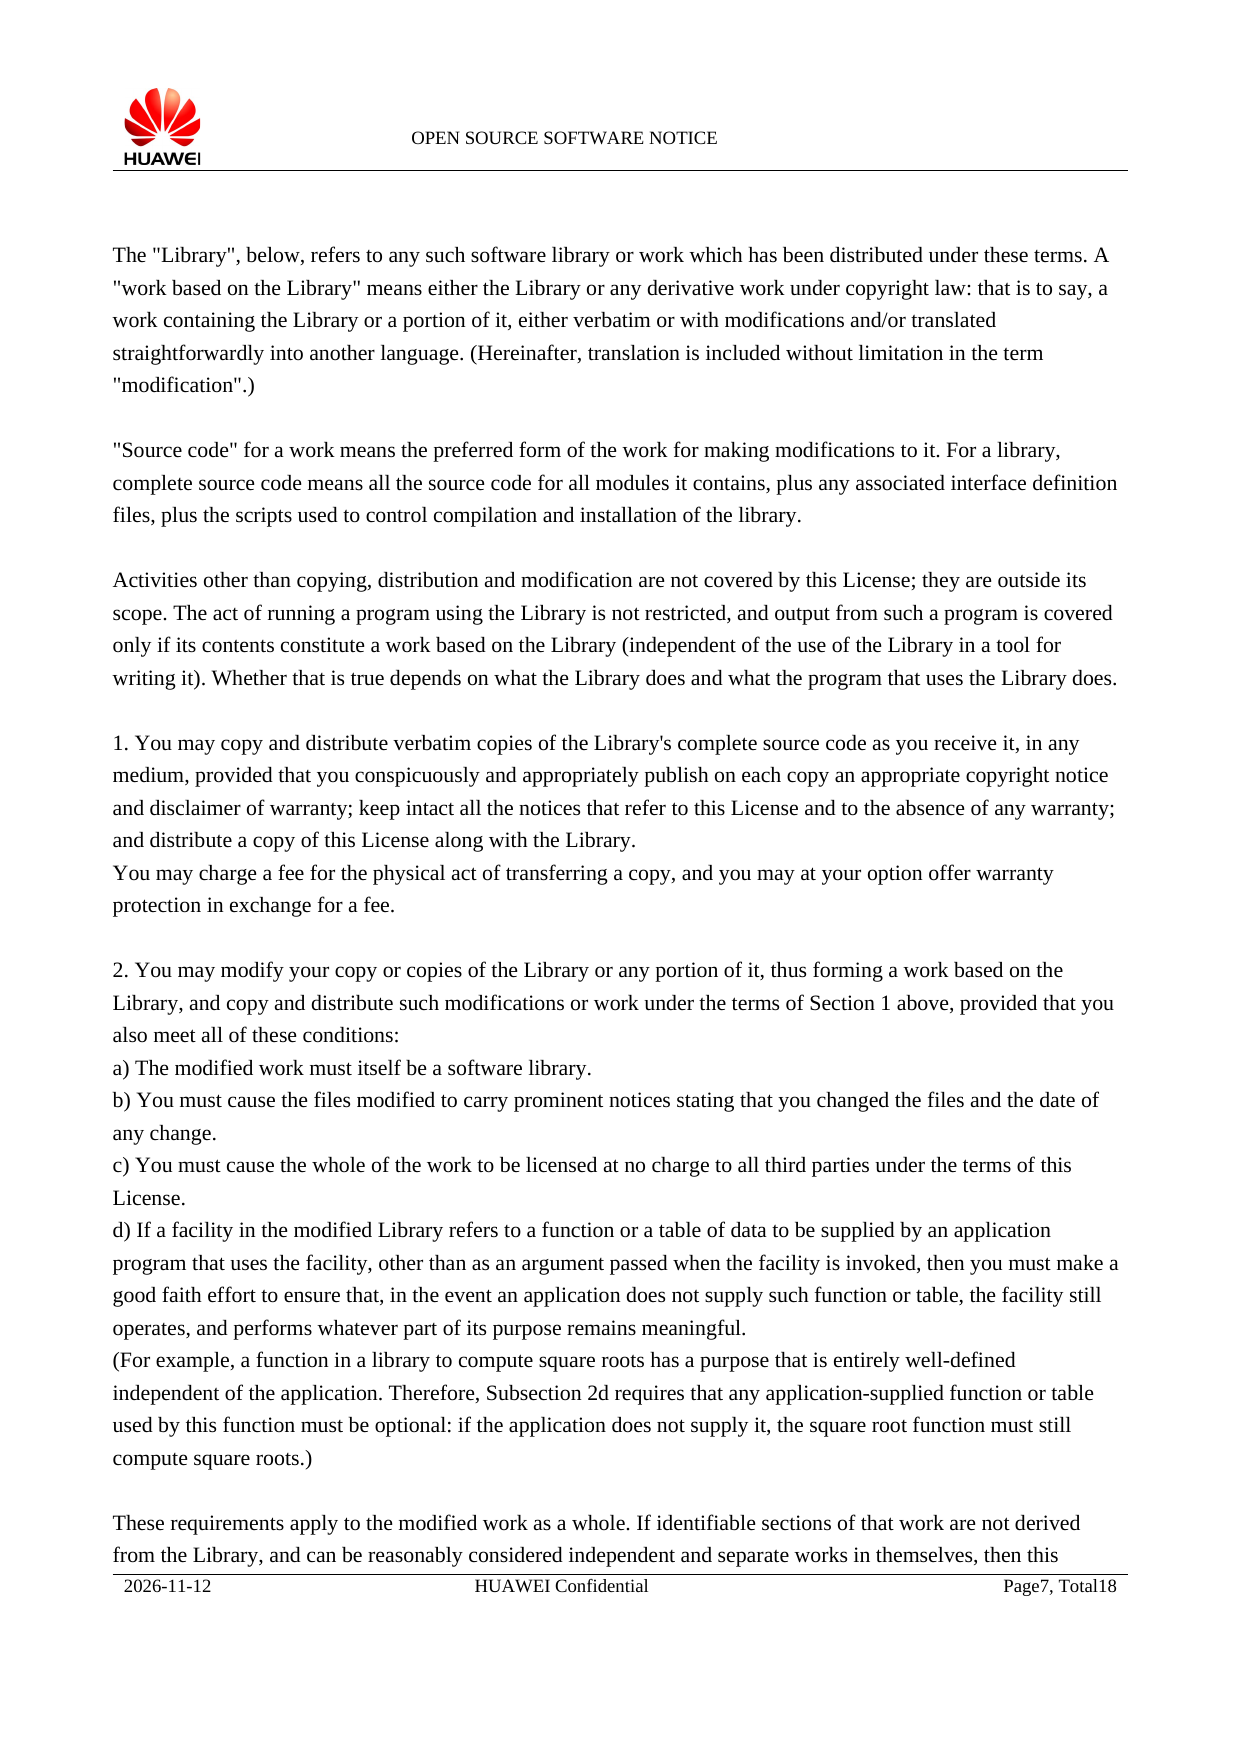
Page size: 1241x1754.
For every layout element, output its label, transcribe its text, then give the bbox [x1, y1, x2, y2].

picture [124, 88, 201, 165]
